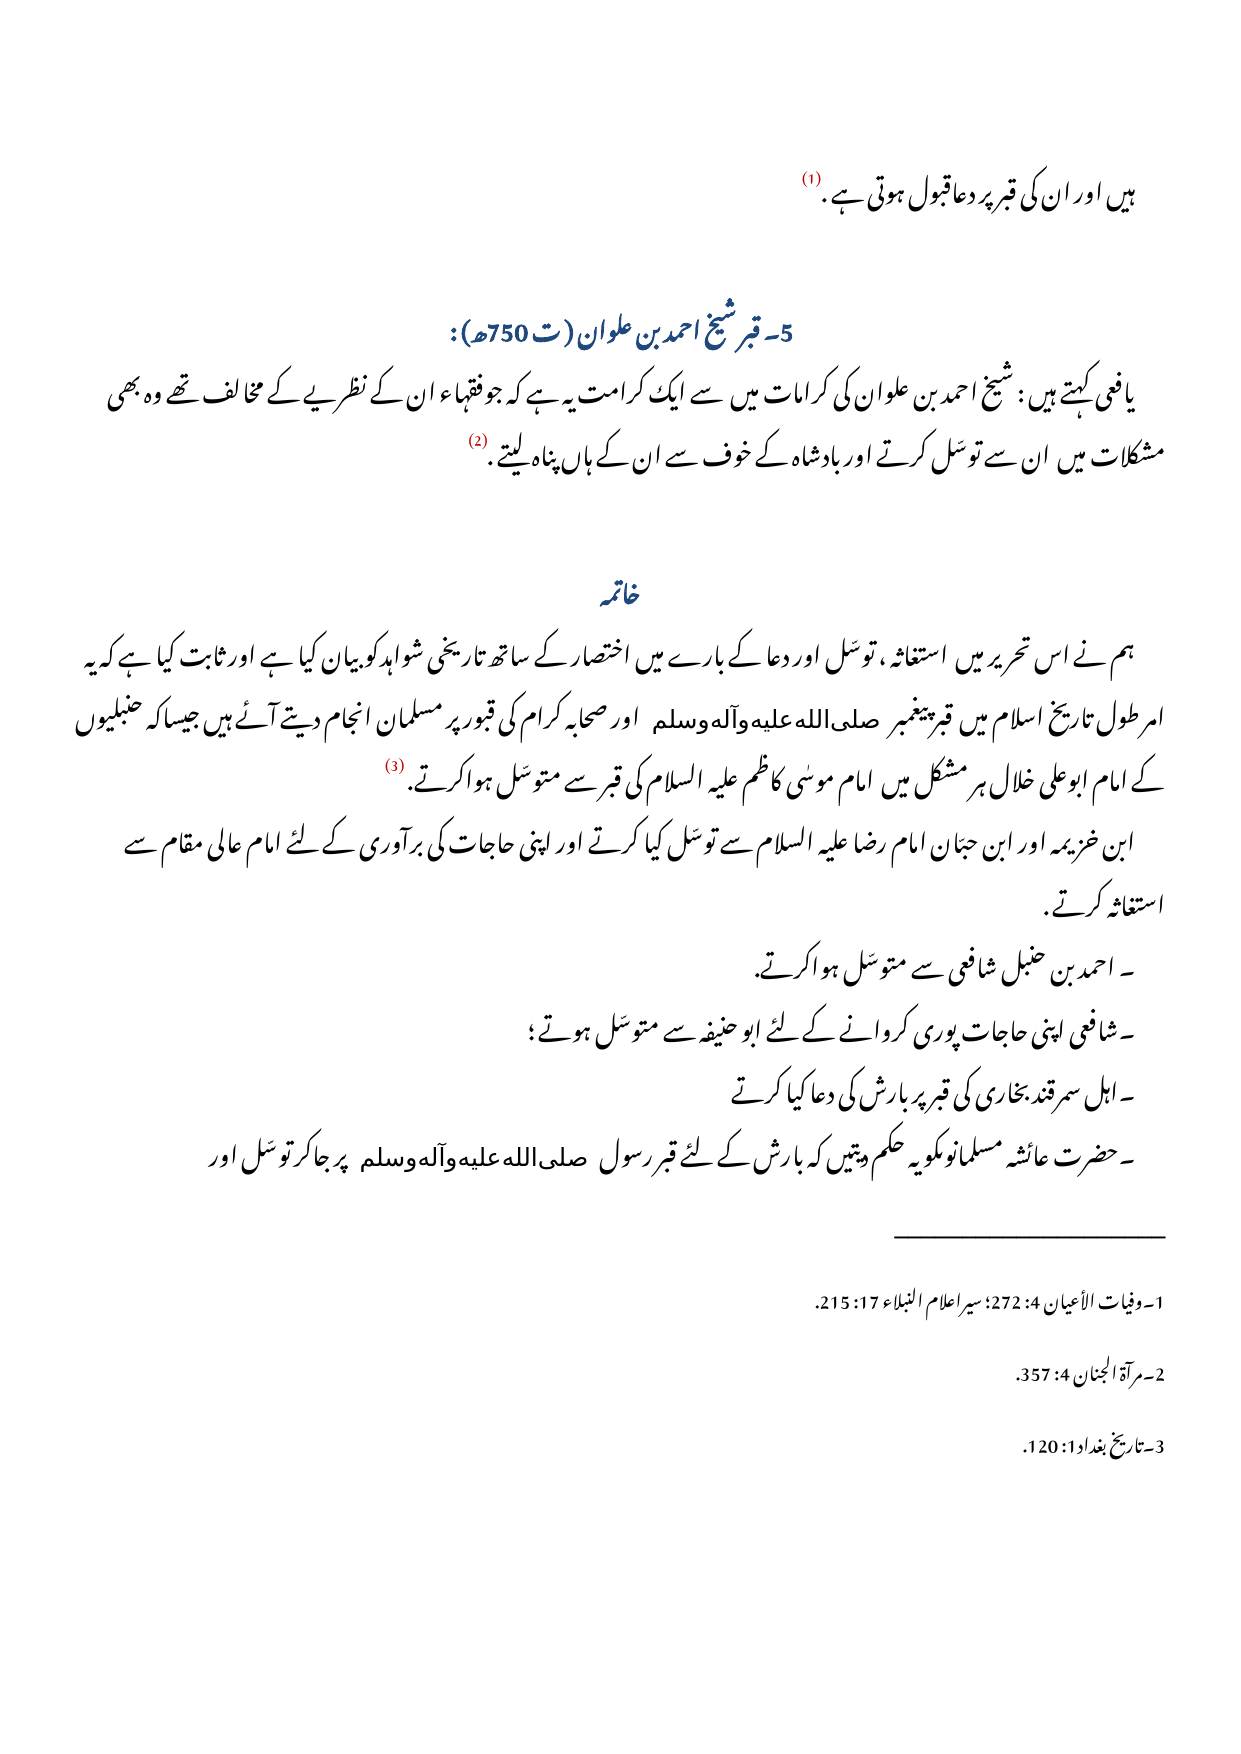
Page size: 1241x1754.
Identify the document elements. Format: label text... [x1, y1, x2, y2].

text ۔حضرت عائشہ مسلمانوںکو یہ حکم دیتیں کہ بارش کے لئے قبر رسول صلى‌الله‌عليه‌وآله‌وسلم پر جاکر توسّل اور [75, 1119, 1165, 1181]
subtitle خاتمہ [75, 556, 1165, 619]
text 3۔تاریخ بغداد1: 120. [75, 1418, 1165, 1464]
text ____________________ [75, 1181, 1165, 1249]
text 1۔وفیات الأعیان 4: 272؛ سیراعلام النبلاء 17: 215. [75, 1274, 1165, 1321]
text 2۔مرآة الجنان 4: 357. [75, 1346, 1165, 1393]
text ۔شافعی اپنی حاجات پوری کروانے کے لئے ابو حنیفہ سے متوسّل ہوتے ؛ [75, 994, 1165, 1056]
text ہیں اور ان کی قبر پر دعاقبول ہوتی ہے .(1) [75, 156, 1165, 219]
text یافعی کہتے ہیں : شیخ احمد بن علوان کی کرامات میں سے ایک کرامت یہ ہے کہ جوفقہاء ان کے نظریے کے مخالف تھے وہ بھی مشکلات میں ان سے توسّل کرتے اور بادشاہ کے خوف سے ان کے ہاں پناہ لیتے .(2) [75, 356, 1165, 481]
text ابن خزیمہ اور ابن حبّان امام رضا علیہ السلام سے توسّل کیا کرتے اور اپنی حاجات کی برآوری کے لئے امام عالی مقام سے استغاثہ کرتے . [75, 806, 1165, 931]
subtitle 5۔ قبر شیخ احمد بن علوان ( ت 750ھ) : [75, 294, 1165, 356]
text ہم نے اس تحریر میں استغاثہ ، توسّل اور دعا کے بارے میں اختصار کے ساتھ تاریخی شواہدکوبیان کیا ہے اور ثابت کیا ہے کہ یہ امر طول تاریخ اسلام میں قبر پیغمبر صلى‌الله‌عليه‌وآله‌وسلم اور صحابہ کرام کی قبور پر مسلمان انجام دیتے آئے ہیں جیساکہ حنبلیوں کے امام ابوعلی خلال ہر مشکل میں امام موسٰی کاظم علیہ السلام کی قبر سے متوسّل ہواکرتے. (3) [75, 619, 1165, 806]
text ۔ احمد بن حنبل شافعی سے متوسّل ہواکرتے. [75, 931, 1165, 994]
text ۔اہل سمرقندبخاری کی قبر پر بارش کی دعا کیا کرتے [75, 1056, 1165, 1119]
